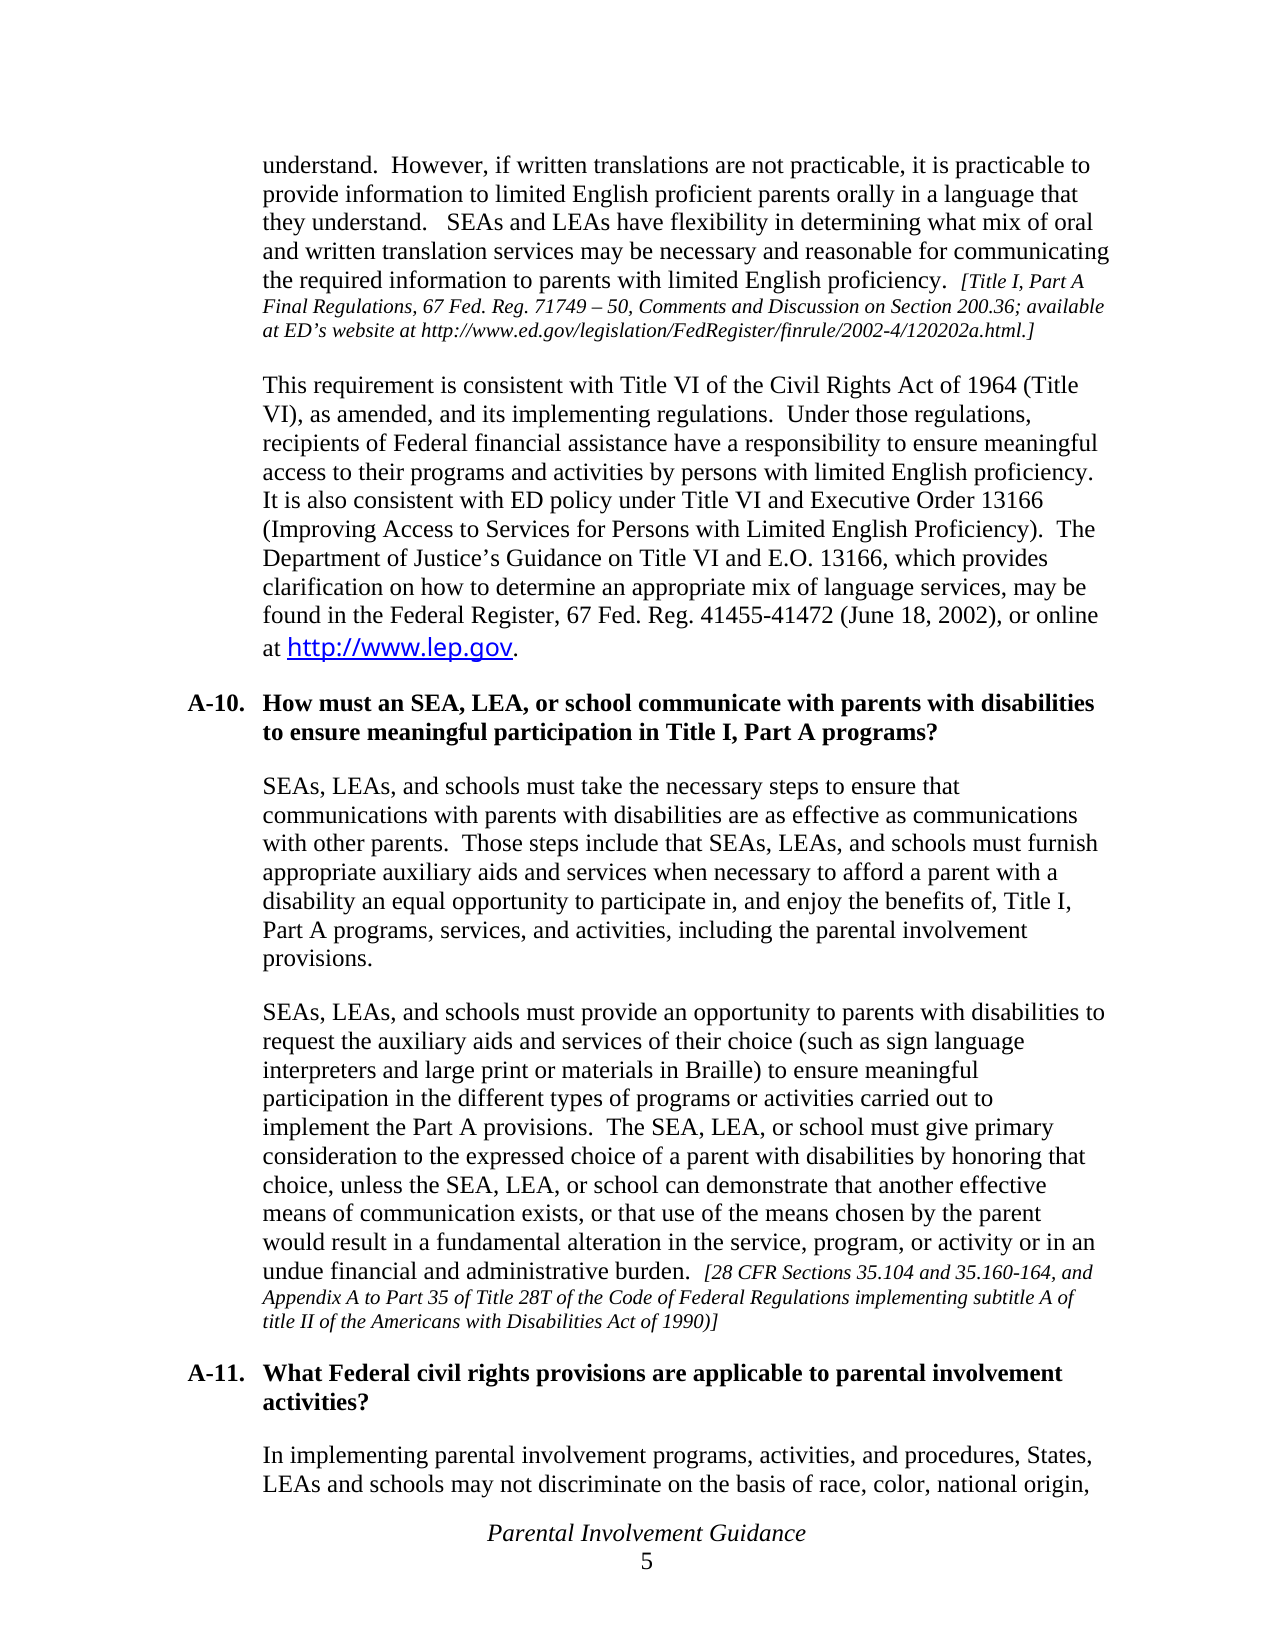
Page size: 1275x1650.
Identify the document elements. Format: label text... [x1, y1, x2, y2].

text SEAs, LEAs, and schools must provide an opportunity to parents with disabilities to request the auxiliary aids and services of their choice (such as sign language interpreters and large print or materials in Braille) to ensure meaningful participation in the different types of programs or activities carried out to implement the Part A provisions. The SEA, LEA, or school must give primary consideration to the expressed choice of a parent with disabilities by honoring that choice, unless the SEA, LEA, or school can demonstrate that another effective means of communication exists, or that use of the means chosen by the parent would result in a fundamental alteration in the service, program, or activity or in an undue financial and administrative burden. [28 CFR Sections 35.104 and 35.160-164, and Appendix A to Part 35 of Title 28T of the Code of Federal Regulations implementing subtitle A of title II of the Americans with Disabilities Act of 1990)] [262, 997, 1106, 1333]
text SEAs, LEAs, and schools must take the necessary steps to ensure that communications with parents with disabilities are as effective as communications with other parents. Those steps include that SEAs, LEAs, and schools must furnish appropriate auxiliary aids and services when necessary to afford a parent with a disability an equal opportunity to participate in, and enjoy the benefits of, Title I, Part A programs, services, and activities, including the parental involvement provisions. [262, 771, 1106, 972]
subtitle A-11. What Federal civil rights provisions are applicable to parental involvement activities? [187, 1358, 1106, 1415]
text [262, 150, 1125, 342]
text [262, 1440, 1106, 1498]
subtitle A-10. How must an SEA, LEA, or school communicate with parents with disabilities to ensure meaningful participation in Title I, Part A programs? [187, 688, 1106, 746]
text This requirement is consistent with Title VI of the Civil Rights Act of 1964 (Title VI), as amended, and its implementing regulations. Under those regulations, recipients of Federal financial assistance have a responsibility to ensure meaningful access to their programs and activities by persons with limited English proficiency. It is also consistent with ED policy under Title VI and Executive Order 13166 (Improving Access to Services for Persons with Limited English Proficiency). The Department of Justice’s Guidance on Title VI and E.O. 13166, which provides clarification on how to determine an appropriate mix of language services, may be found in the Federal Register, 67 Fed. Reg. 41455-41472 (June 18, 2002), or online at http://www.lep.gov. [262, 371, 1106, 663]
